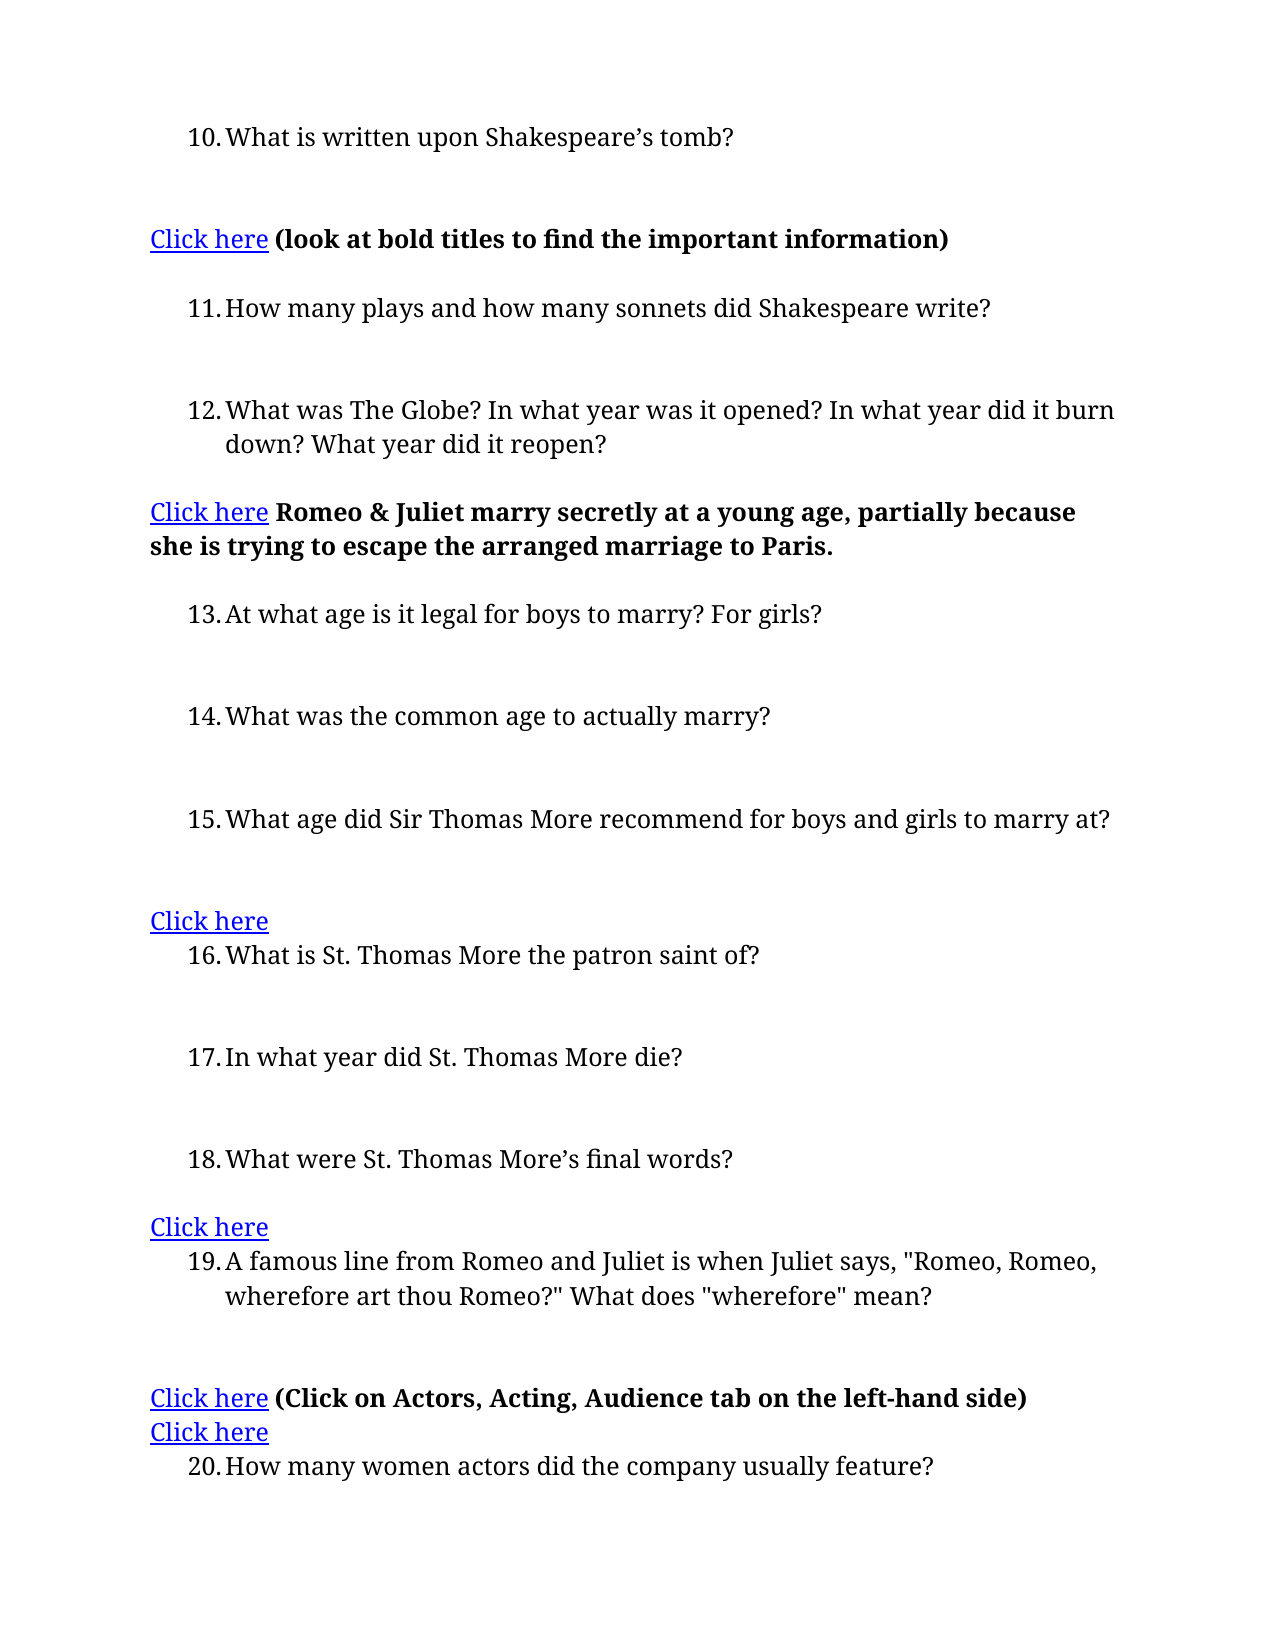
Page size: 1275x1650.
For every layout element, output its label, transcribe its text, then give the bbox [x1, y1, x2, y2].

list How many women actors did the company usually feature? [187, 1448, 1125, 1482]
list How many plays and how many sonnets did Shakespeare write? [187, 290, 1125, 324]
list What was The Globe? In what year was it opened? In what year did it burn down? What year did it reopen? [187, 392, 1125, 461]
list At what age is it legal for boys to marry? For girls? [187, 597, 1125, 631]
list What were St. Thomas More’s final words? [187, 1142, 1125, 1176]
text Click here [150, 1210, 1125, 1244]
list A famous line from Romeo and Juliet is when Juliet says, "Romeo, Romeo, wherefore art thou Romeo?" What does "wherefore" mean? [187, 1244, 1125, 1312]
list What age did Sir Thomas More recommend for boys and girls to marry at? [187, 801, 1125, 835]
list In what year did St. Thomas More die? [187, 1040, 1125, 1074]
text Click here (Click on Actors, Acting, Audience tab on the left-hand side) [150, 1380, 1125, 1414]
text Click here [150, 903, 1125, 937]
list What was the common age to actually marry? [187, 699, 1125, 733]
list What is St. Thomas More the patron saint of? [187, 937, 1125, 972]
text Click here Romeo & Juliet marry secretly at a young age, partially because she is trying to escape the arranged marriage to Paris. [150, 495, 1125, 563]
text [150, 222, 1125, 256]
text Click here [150, 1414, 1125, 1448]
list What is written upon Shakespeare’s tomb? [187, 120, 1125, 154]
